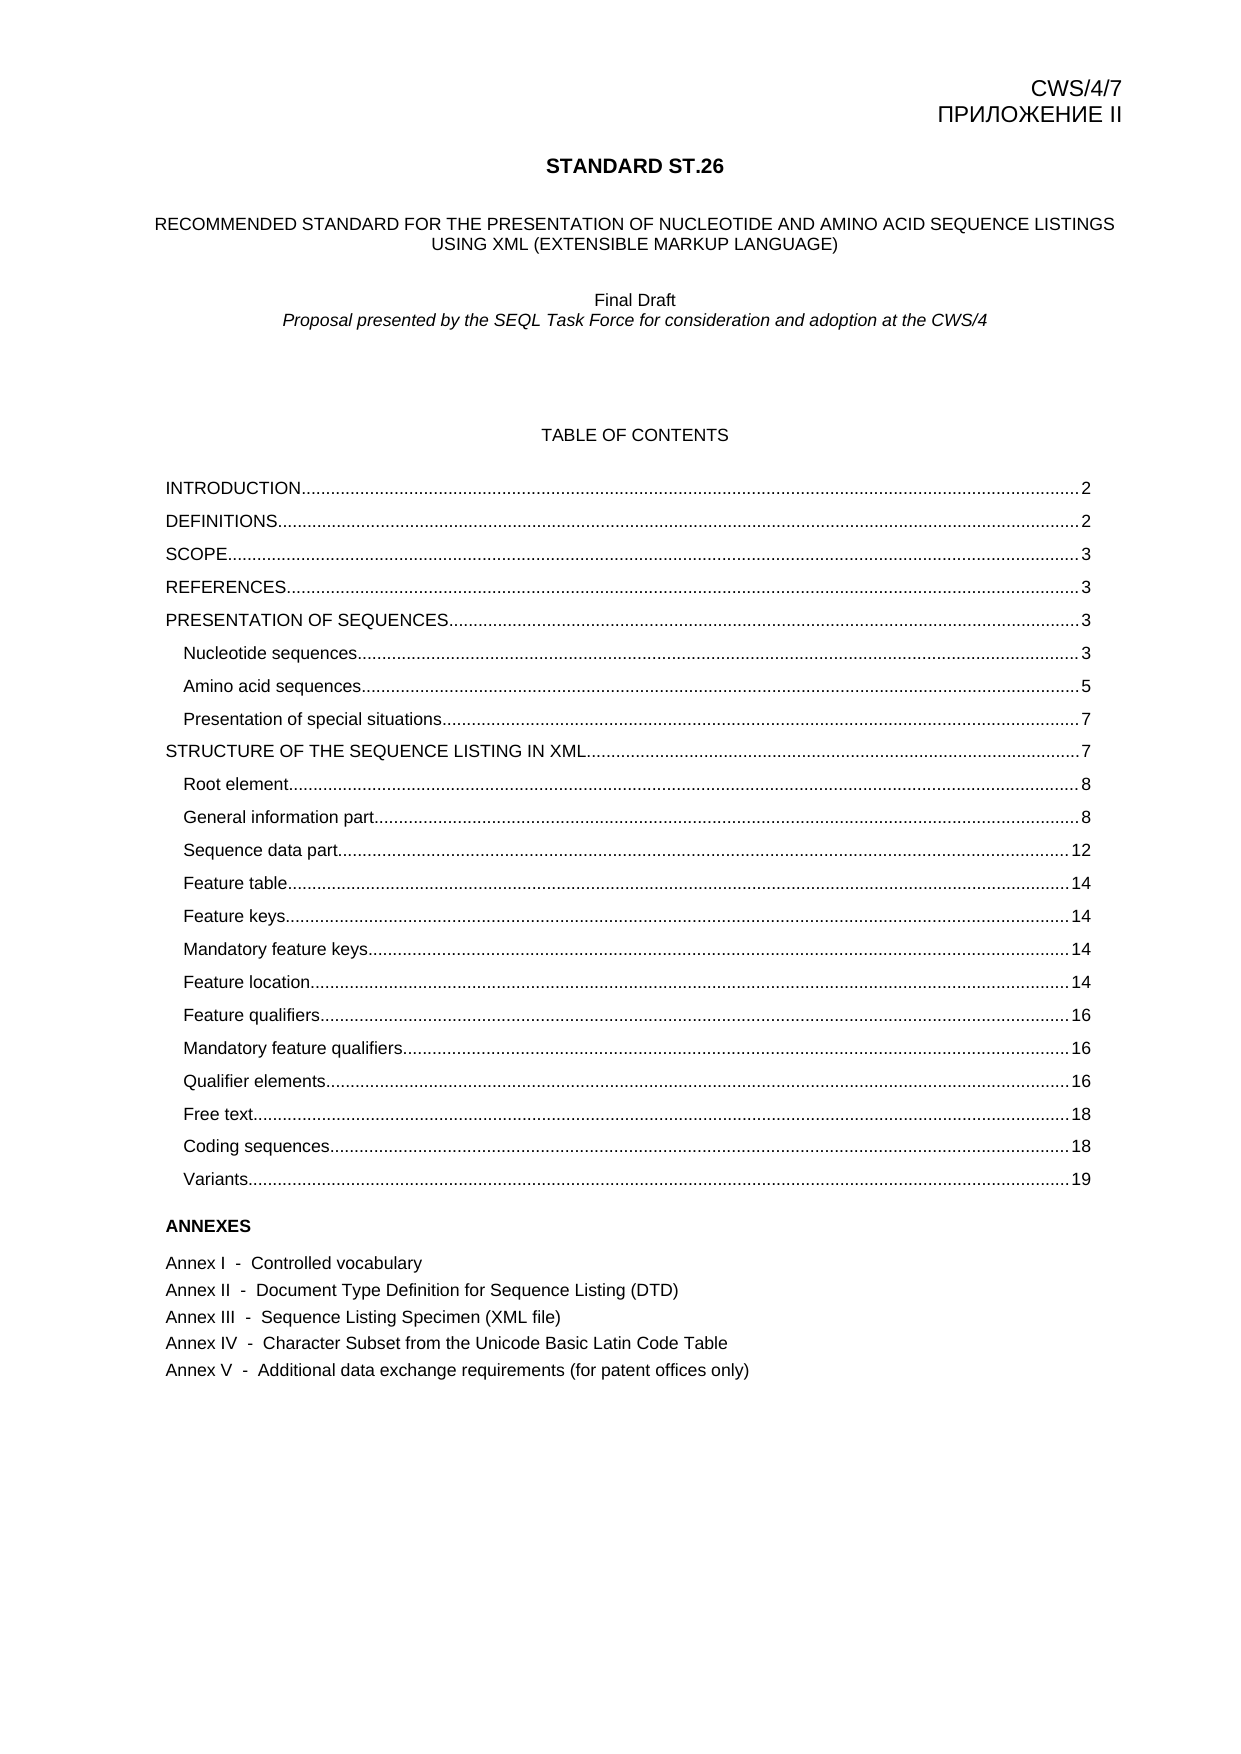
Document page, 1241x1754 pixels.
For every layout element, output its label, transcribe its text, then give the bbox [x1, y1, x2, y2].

text Feature table 14 [183, 873, 1122, 893]
text Annex IV - Character Subset from the Unicode Basic Latin Code Table [165, 1333, 1122, 1353]
text Annex II - Document Type Definition for Sequence Listing (DTD) [165, 1280, 1122, 1300]
text REFERENCES 3 [165, 577, 1122, 597]
text Free text 18 [183, 1103, 1122, 1124]
text Mandatory feature qualifiers 16 [183, 1037, 1122, 1058]
text Final Draft [148, 290, 1122, 310]
text Mandatory feature keys 14 [183, 939, 1122, 959]
text Sequence data part 12 [183, 840, 1122, 860]
text Proposal presented by the SEQL Task Force for consideration and adoption at the CWS/4 [148, 310, 1122, 331]
text Variants 19 [183, 1169, 1122, 1189]
title STANDARD ST.26 [148, 154, 1122, 178]
text Feature qualifiers 16 [183, 1004, 1122, 1025]
text Presentation of special situations 7 [183, 708, 1122, 729]
title RECOMMENDED STANDARD FOR THE PRESENTATION OF NUCLEOTIDE AND AMINO ACID SEQUENCE LISTINGS USING XML (EXTENSIBLE MARKUP LANGUAGE) [148, 213, 1122, 254]
text Annex V - Additional data exchange requirements (for patent offices only) [165, 1360, 1122, 1380]
text Coding sequences 18 [183, 1136, 1122, 1157]
text TABLE OF CONTENTS [148, 424, 1122, 445]
text Feature keys 14 [183, 906, 1122, 926]
text Annex I - Controlled vocabulary [165, 1253, 1122, 1273]
text General information part 8 [183, 807, 1122, 827]
text Root element 8 [183, 774, 1122, 794]
text Qualifier elements 16 [183, 1070, 1122, 1091]
text Nucleotide sequences 3 [183, 642, 1122, 663]
text Feature location 14 [183, 972, 1122, 992]
text DEFINITIONS 2 [165, 511, 1122, 531]
text ANNEXES [165, 1216, 1122, 1237]
text PRESENTATION OF SEQUENCES 3 [165, 609, 1122, 630]
text INTRODUCTION 2 [165, 478, 1122, 498]
text SCOPE 3 [165, 544, 1122, 564]
text STRUCTURE OF THE SEQUENCE LISTING IN XML 7 [165, 741, 1122, 762]
text Annex III - Sequence Listing Specimen (XML file) [165, 1306, 1122, 1327]
text Amino acid sequences 5 [183, 675, 1122, 696]
